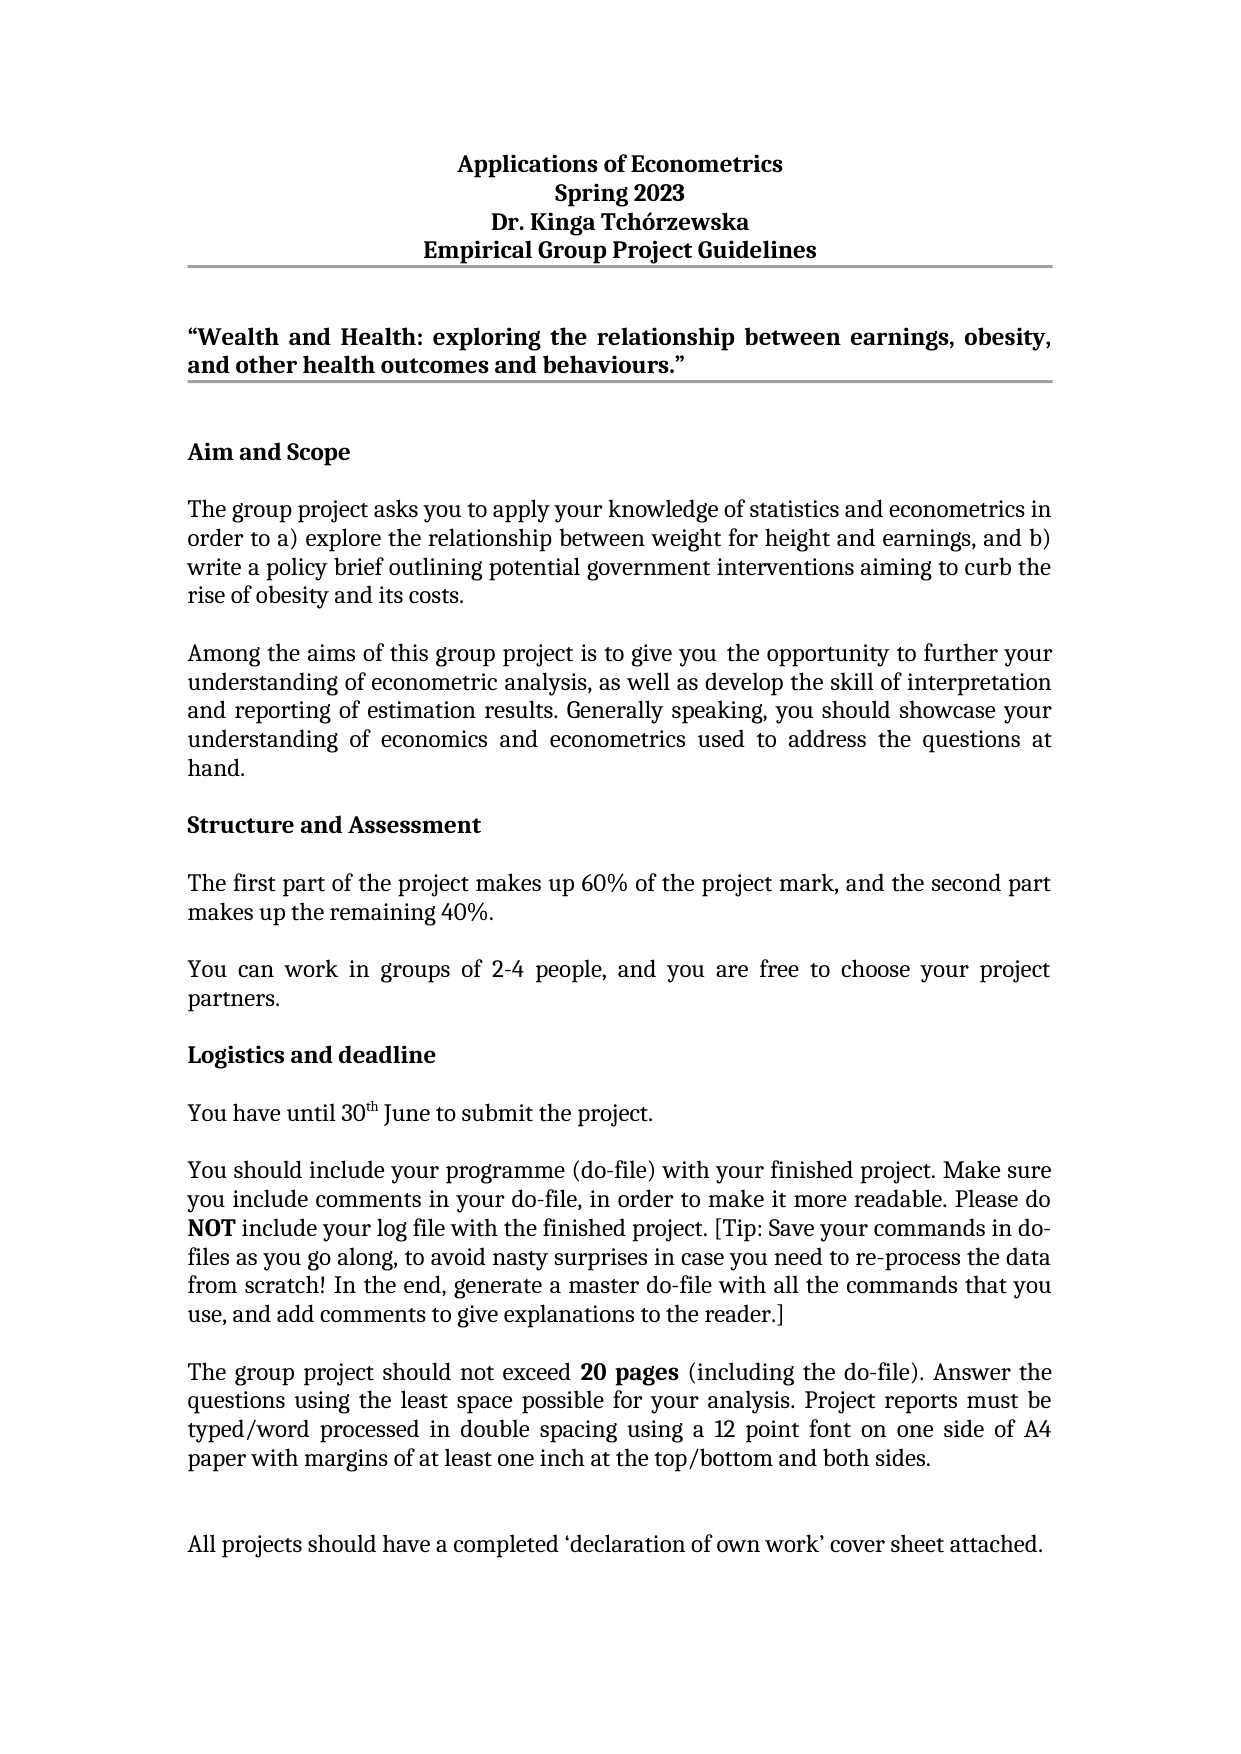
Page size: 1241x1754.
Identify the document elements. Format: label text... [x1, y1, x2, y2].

text Dr. Kinga Tchórzewska [187, 207, 1053, 236]
text The group project asks you to apply your knowledge of statistics and econometrics in order to a) explore the relationship between weight for height and earnings, and b) write a policy brief outlining potential government interventions aiming to curb the rise of obesity and its costs. [187, 495, 1053, 610]
text All projects should have a completed ‘declaration of own work’ cover sheet attached. [187, 1530, 1053, 1559]
text The first part of the project makes up 60% of the project mark, and the second part makes up the remaining 40%. [187, 869, 1053, 926]
text Applications of Econometrics [187, 150, 1053, 179]
text “Wealth and Health: exploring the relationship between earnings, obesity, and other health outcomes and behaviours.” [187, 322, 1053, 380]
text Structure and Assessment [187, 811, 1053, 840]
text Empirical Group Project Guidelines [187, 236, 1053, 265]
text You can work in groups of 2-4 people, and you are free to choose your project partners. [187, 955, 1053, 1012]
text Among the aims of this group project is to give you the opportunity to further your understanding of econometric analysis, as well as develop the skill of interpretation and reporting of estimation results. Generally speaking, you should showcase your understanding of economics and econometrics used to address the questions at hand. [187, 639, 1053, 782]
text The group project should not exceed 20 pages (including the do-file). Answer the questions using the least space possible for your analysis. Project reports must be typed/word processed in double spacing using a 12 point font on one side of A4 paper with margins of at least one inch at the top/bottom and both sides. [187, 1357, 1053, 1472]
text Spring 2023 [187, 179, 1053, 207]
text Aim and Scope [187, 437, 1053, 466]
text You have until 30th June to submit the project. [187, 1099, 1053, 1127]
text You should include your programme (do-file) with your finished project. Make sure you include comments in your do-file, in order to make it more readable. Please do NOT include your log file with the finished project. [Tip: Save your commands in do-files as you go along, to avoid nasty surprises in case you need to re-process the data from scratch! In the end, generate a master do-file with all the commands that you use, and add comments to give explanations to the reader.] [187, 1156, 1053, 1329]
text Logistics and deadline [187, 1041, 1053, 1070]
